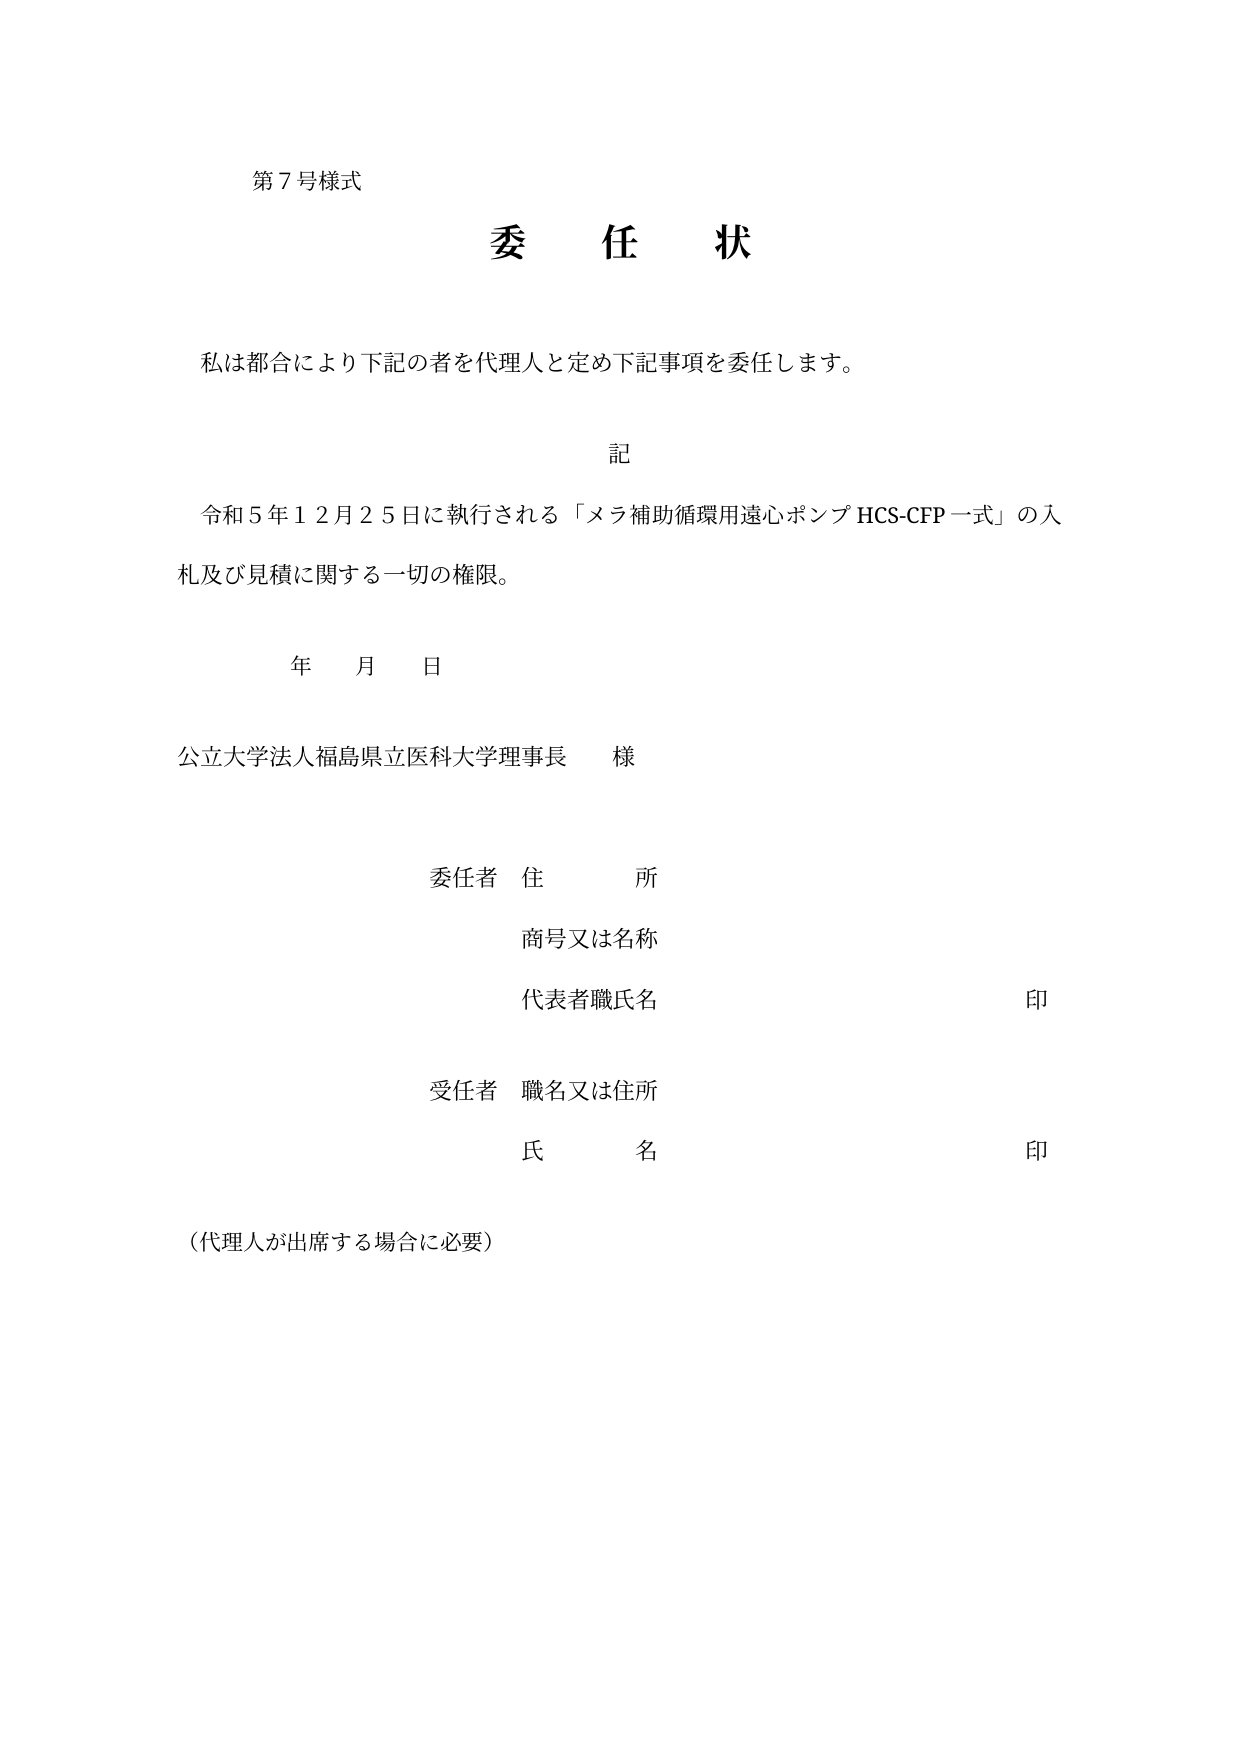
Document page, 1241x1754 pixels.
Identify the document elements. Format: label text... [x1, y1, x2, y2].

text 商号又は名称 [177, 907, 1063, 968]
subtitle 記 [177, 422, 1063, 483]
text 第７号様式 [177, 149, 1063, 210]
text 私は都合により下記の者を代理人と定め下記事項を委任します。 [177, 331, 1063, 392]
text 令和５年１２月２５日に執行される「メラ補助循環用遠心ポンプHCS-CFP一式」の入札及び見積に関する一切の権限。 [177, 483, 1063, 604]
text （代理人が出席する場合に必要） [177, 1210, 1063, 1271]
text 氏 名 印 [177, 1119, 1063, 1180]
text 受任者 職名又は住所 [177, 1059, 1063, 1119]
text 代表者職氏名 印 [177, 968, 1063, 1028]
text 年 月 日 [177, 634, 1063, 695]
text 委 任 状 [177, 210, 1063, 271]
text 委任者 住 所 [177, 847, 1063, 907]
text 公立大学法人福島県立医科大学理事長 様 [177, 725, 1063, 786]
